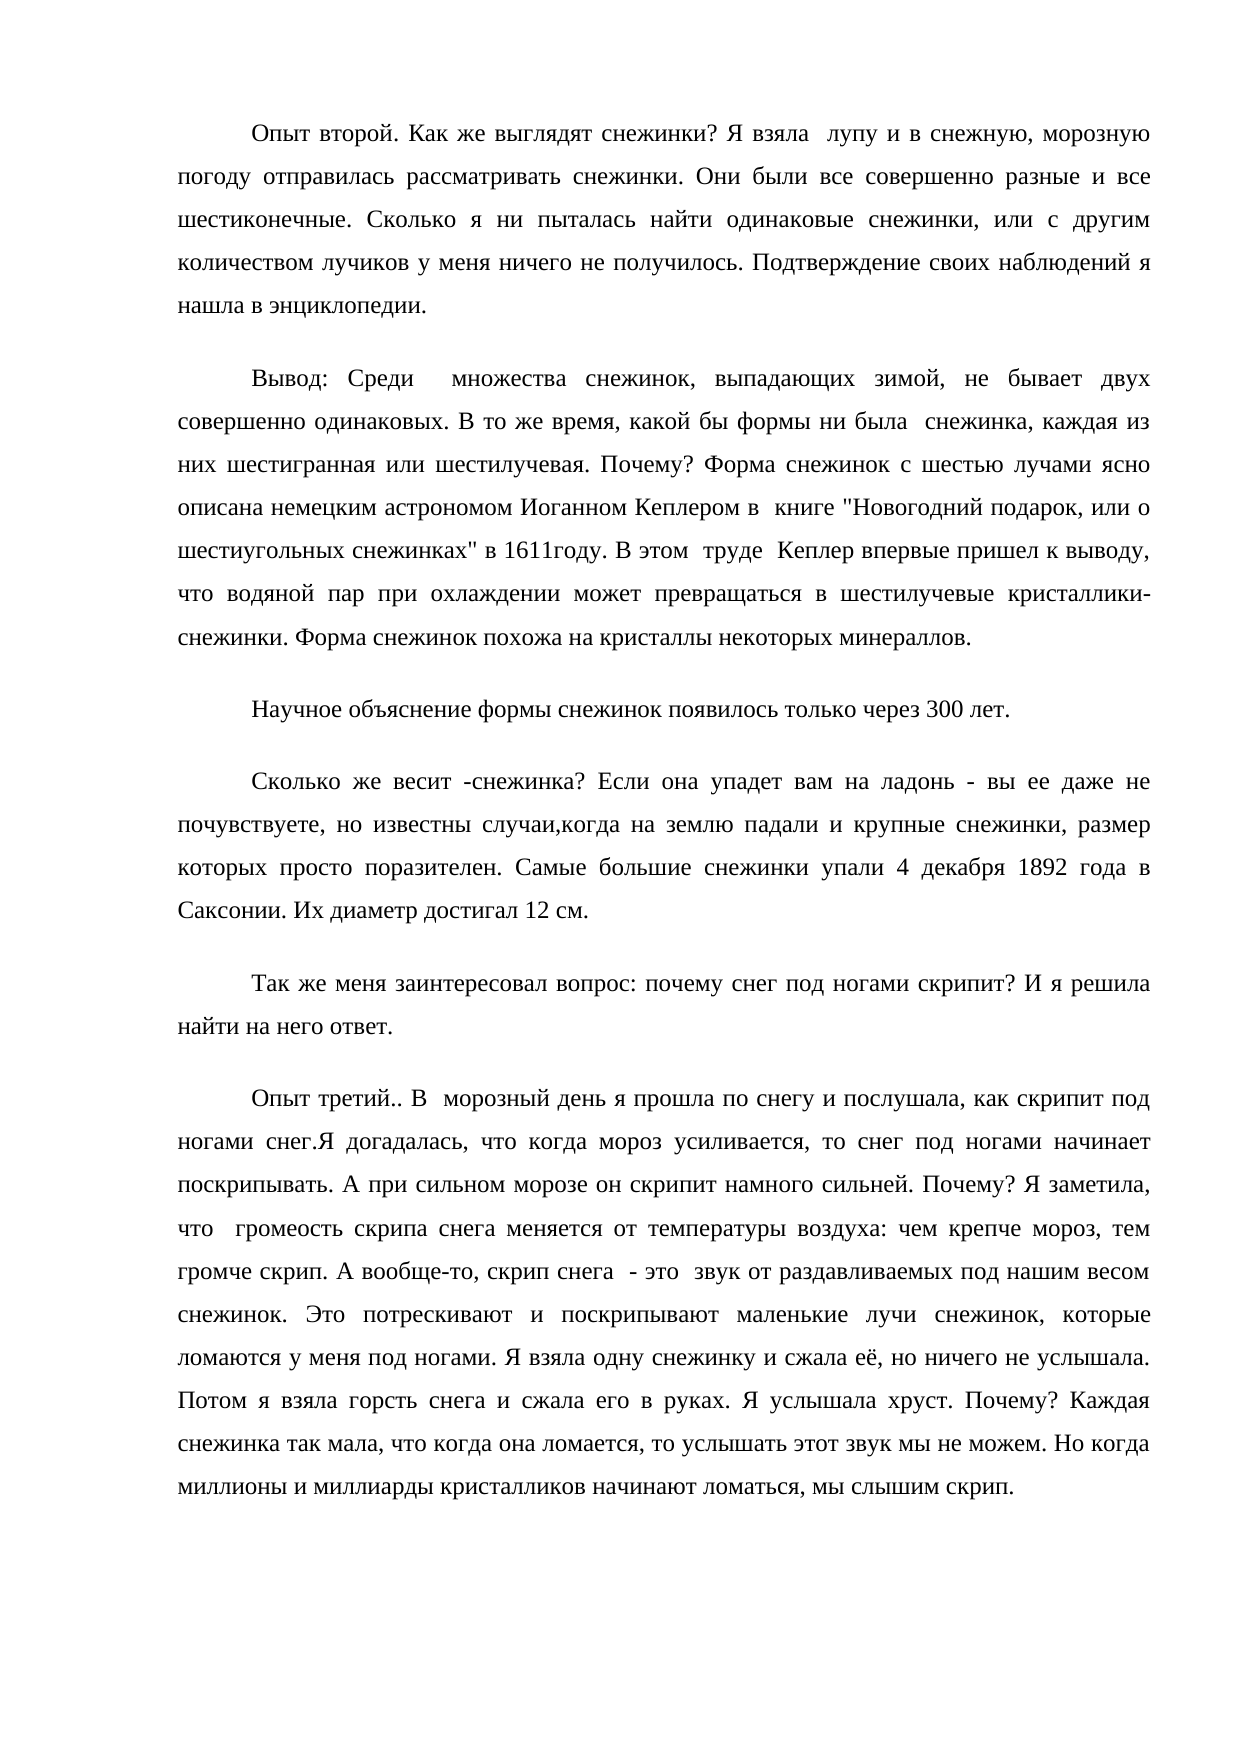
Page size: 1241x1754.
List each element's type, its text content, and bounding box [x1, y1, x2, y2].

text Научное объяснение формы снежинок появилось только через 300 лет. [177, 694, 1152, 723]
text Сколько же весит -снежинка? Если она упадет вам на ладонь - вы ее даже не почувствуете, но известны случаи,когда на землю падали и крупные снежинки, размер которых просто поразителен. Самые большие снежинки упали 4 декабря 1892 года в Саксонии. Их диаметр достигал 12 см. [177, 766, 1152, 924]
text Опыт второй. Как же выглядят снежинки? Я взяла лупу и в снежную, морозную погоду отправилась рассматривать снежинки. Они были все совершенно разные и все шестиконечные. Сколько я ни пыталась найти одинаковые снежинки, или с другим количеством лучиков у меня ничего не получилось. Подтверждение своих наблюдений я нашла в энциклопедии. [177, 118, 1152, 319]
text Вывод: Среди множества снежинок, выпадающих зимой, не бывает двух совершенно одинаковых. В то же время, какой бы формы ни была снежинка, каждая из них шестигранная или шестилучевая. Почему? Форма снежинок с шестью лучами ясно описана немецким астрономом Иоганном Кеплером в книге "Новогодний подарок, или о шестиугольных снежинках" в 1611году. В этом труде Кеплер впервые пришел к выводу, что водяной пар при охлаждении может превращаться в шестилучевые кристаллики-снежинки. Форма снежинок похожа на кристаллы некоторых минераллов. [177, 363, 1152, 650]
text Опыт третий.. В морозный день я прошла по снегу и послушала, как скрипит под ногами снег.Я догадалась, что когда мороз усиливается, то снег под ногами начинает поскрипывать. А при сильном морозе он скрипит намного сильней. Почему? Я заметила, что громеость скрипа снега меняется от температуры воздуха: чем крепче мороз, тем громче скрип. А вообще-то, скрип снега - это звук от раздавливаемых под нашим весом снежинок. Это потрескивают и поскрипывают маленькие лучи снежинок, которые ломаются у меня под ногами. Я взяла одну снежинку и сжала её, но ничего не услышала. Потом я взяла горсть снега и сжала его в руках. Я услышала хруст. Почему? Каждая снежинка так мала, что когда она ломается, то услышать этот звук мы не можем. Но когда миллионы и миллиарды кристалликов начинают ломаться, мы слышим скрип. [177, 1083, 1152, 1500]
text Так же меня заинтересовал вопрос: почему снег под ногами скрипит? И я решила найти на него ответ. [177, 968, 1152, 1040]
